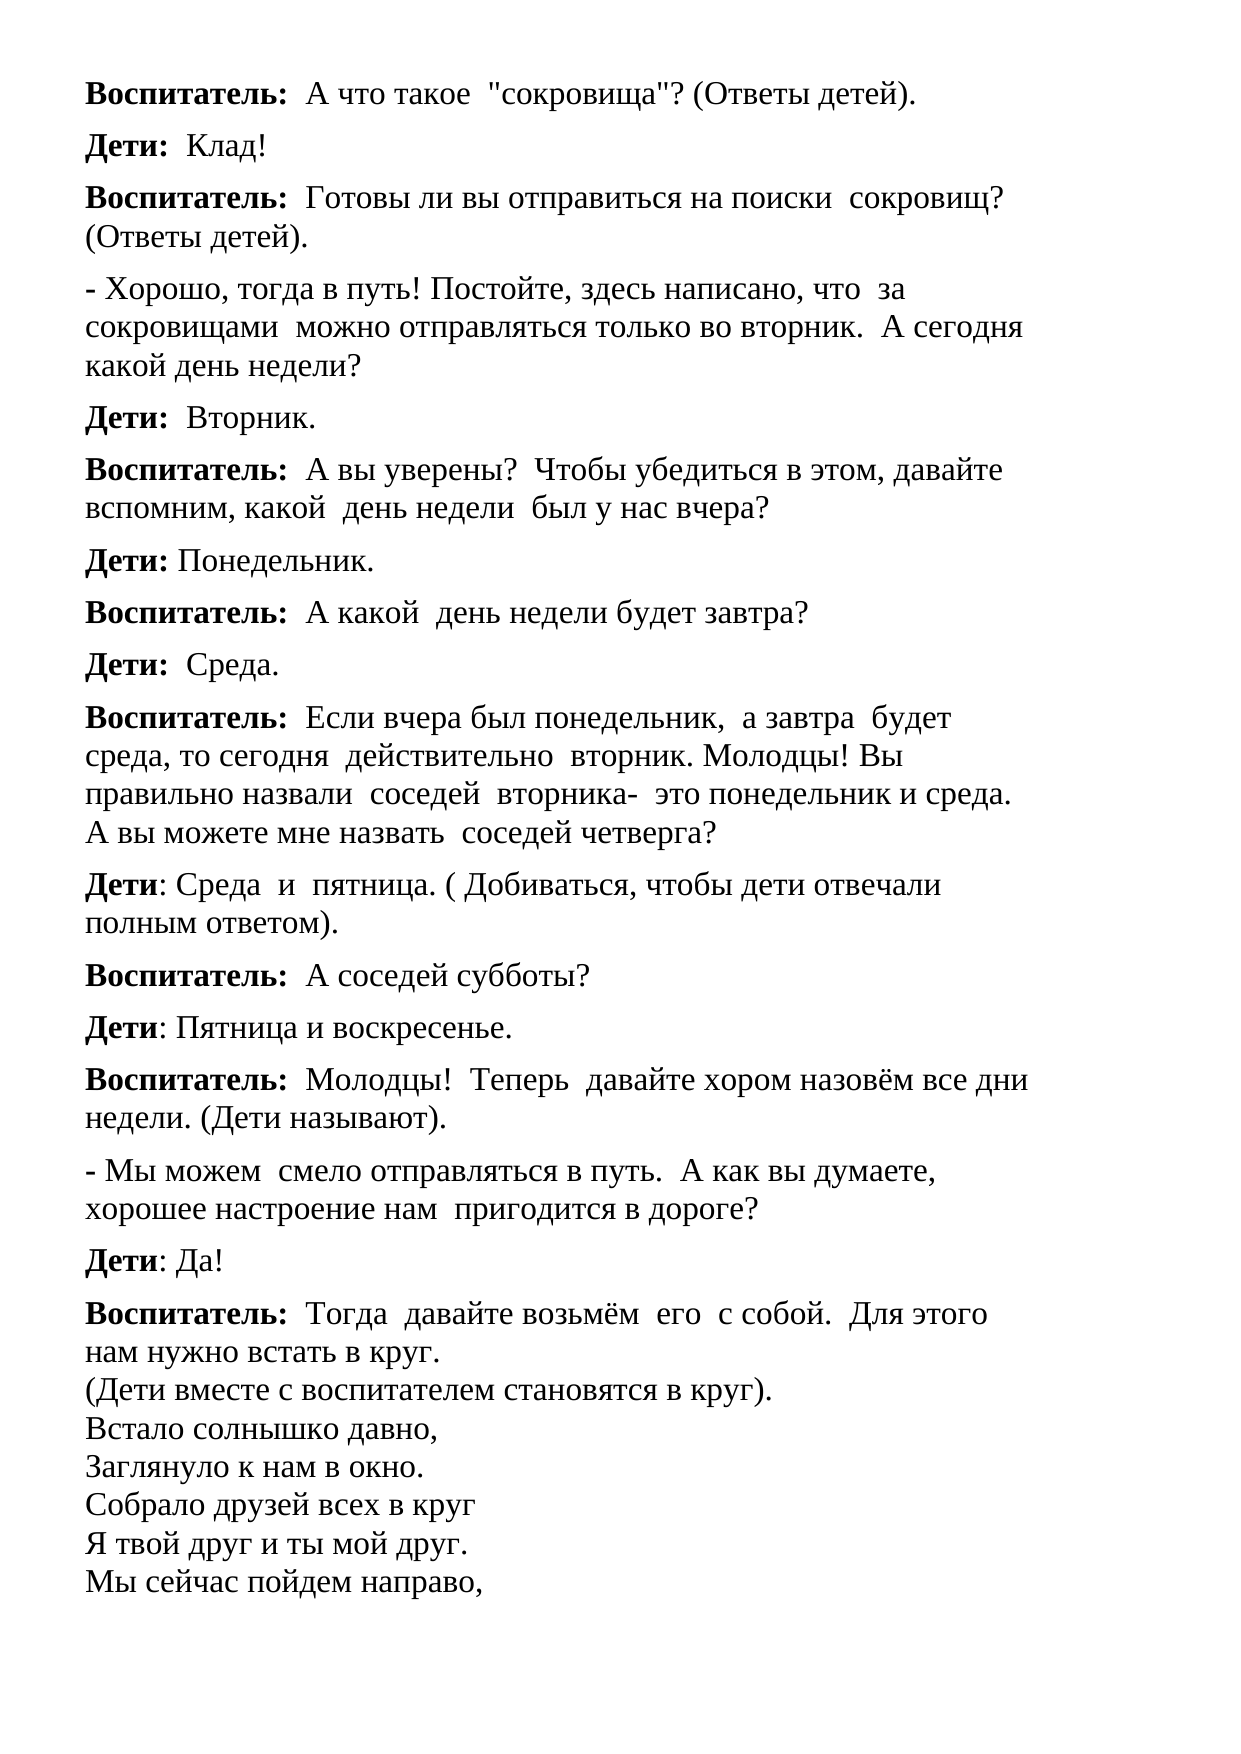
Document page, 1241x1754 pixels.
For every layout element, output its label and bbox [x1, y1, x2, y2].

table_cell [85, 59, 1034, 1600]
